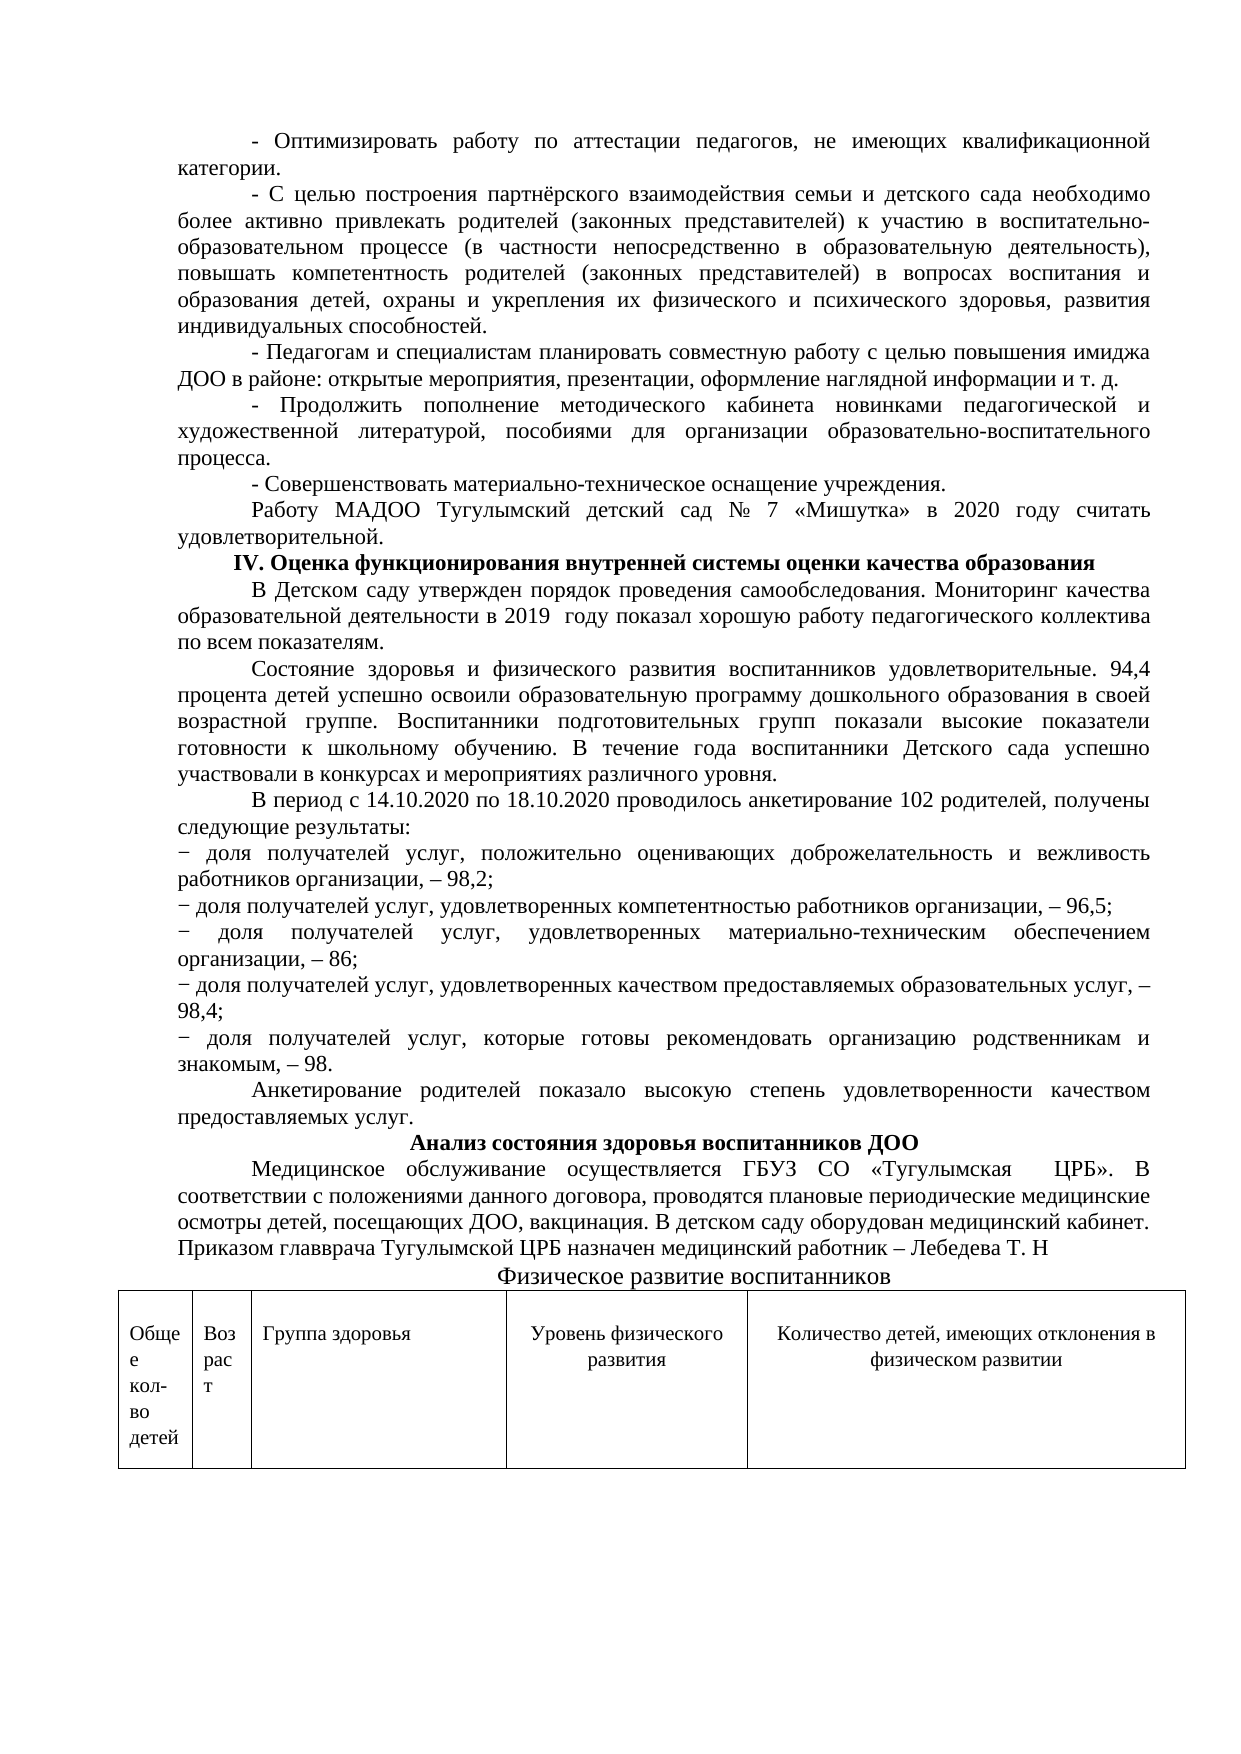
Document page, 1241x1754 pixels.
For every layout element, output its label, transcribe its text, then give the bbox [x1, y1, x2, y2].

text - С целью построения партнёрского взаимодействия семьи и детского сада необходимо более активно привлекать родителей (законных представителей) к участию в воспитательно-образовательном процессе (в частности непосредственно в образовательную деятельность), повышать компетентность родителей (законных представителей) в вопросах воспитания и образования детей, охраны и укрепления их физического и психического здоровья, развития индивидуальных способностей. [177, 180, 1152, 338]
text Физическое развитие воспитанников [177, 1261, 1152, 1289]
table_header Общее кол-во детей [119, 1291, 192, 1468]
text Состояние здоровья и физического развития воспитанников удовлетворительные. 94,4 процента детей успешно освоили образовательную программу дошкольного образования в своей возрастной группе. Воспитанники подготовительных групп показали высокие показатели готовности к школьному обучению. В течение года воспитанники Детского сада успешно участвовали в конкурсах и мероприятиях различного уровня. [177, 655, 1152, 786]
text − доля получателей услуг, положительно оценивающих доброжелательность и вежливость работников организации, – 98,2; [177, 839, 1152, 892]
text IV. Оценка функционирования внутренней системы оценки качества образования [177, 549, 1152, 576]
text - Педагогам и специалистам планировать совместную работу с целью повышения имиджа ДОО в районе: открытые мероприятия, презентации, оформление наглядной информации и т. д. [177, 338, 1152, 391]
text - Оптимизировать работу по аттестации педагогов, не имеющих квалификационной категории. [177, 128, 1152, 180]
table_header Возраст [193, 1291, 251, 1468]
table_header Группа здоровья [252, 1291, 506, 1468]
text Работу МАДОО Тугулымский детский сад № 7 «Мишутка» в 2020 году считать удовлетворительной. [177, 497, 1152, 549]
text В период с 14.10.2020 по 18.10.2020 проводилось анкетирование 102 родителей, получены следующие результаты: [177, 786, 1152, 839]
text - Совершенствовать материально-техническое оснащение учреждения. [177, 470, 1152, 497]
text − доля получателей услуг, удовлетворенных материально-техническим обеспечением организации, – 86; [177, 918, 1152, 971]
text − доля получателей услуг, удовлетворенных качеством предоставляемых образовательных услуг, – 98,4; [177, 971, 1152, 1024]
table_header Количество детей, имеющих отклонения в физическом развитии [748, 1291, 1185, 1468]
text - Продолжить пополнение методического кабинета новинками педагогической и художественной литературой, пособиями для организации образовательно-воспитательного процесса. [177, 391, 1152, 470]
text − доля получателей услуг, которые готовы рекомендовать организацию родственникам и знакомым, – 98. [177, 1024, 1152, 1076]
text Анализ состояния здоровья воспитанников ДОО [177, 1129, 1152, 1155]
text В Детском саду утвержден порядок проведения самообследования. Мониторинг качества образовательной деятельности в 2019 году показал хорошую работу педагогического коллектива по всем показателям. [177, 576, 1152, 655]
text Анкетирование родителей показало высокую степень удовлетворенности качеством предоставляемых услуг. [177, 1076, 1152, 1129]
text − доля получателей услуг, удовлетворенных компетентностью работников организации, – 96,5; [177, 892, 1152, 918]
table_header Уровень физического развития [507, 1291, 747, 1468]
text Медицинское обслуживание осуществляется ГБУЗ СО «Тугулымская ЦРБ». В соответствии с положениями данного договора, проводятся плановые периодические медицинские осмотры детей, посещающих ДОО, вакцинация. В детском саду оборудован медицинский кабинет. Приказом главврача Тугулымской ЦРБ назначен медицинский работник – Лебедева Т. Н [177, 1155, 1152, 1261]
